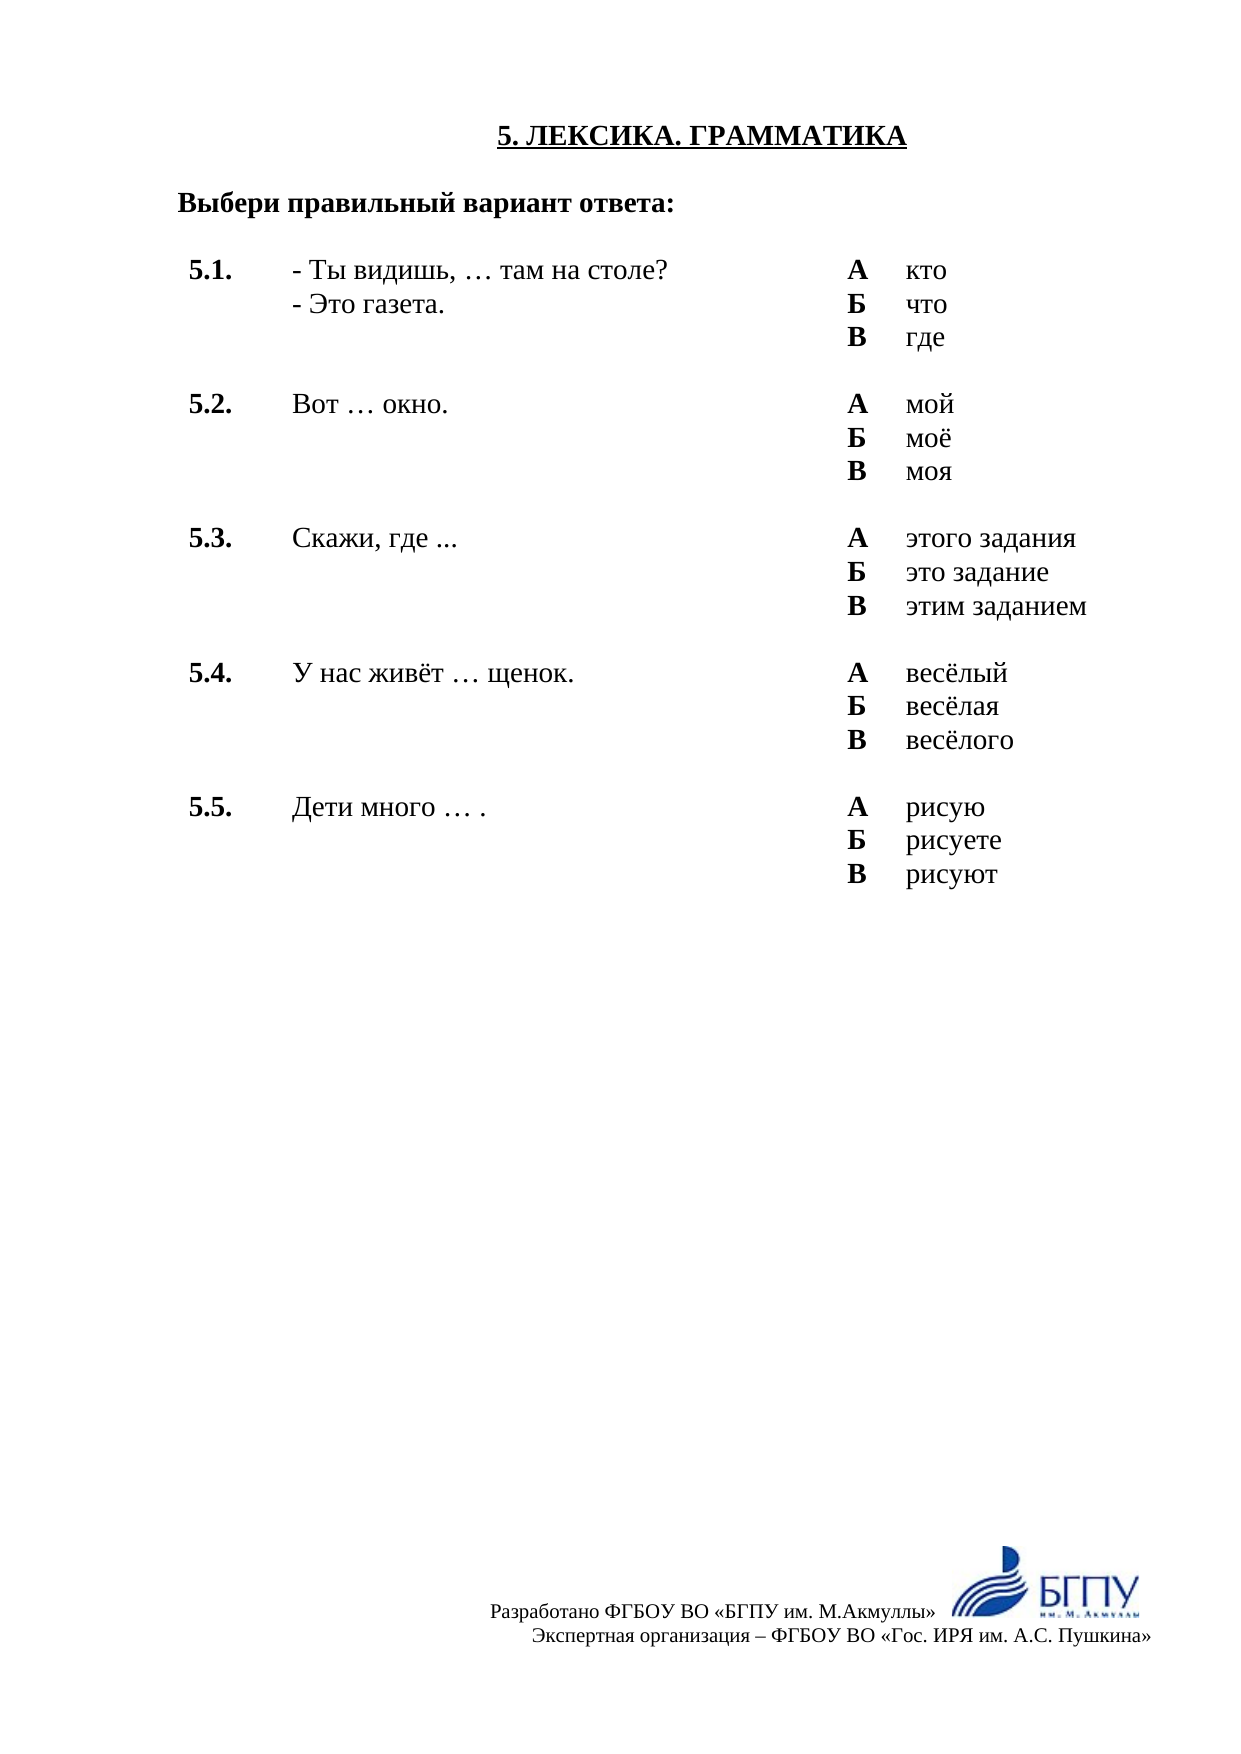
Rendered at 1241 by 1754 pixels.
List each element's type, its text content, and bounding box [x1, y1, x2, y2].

table_cell это задание [894, 554, 1139, 588]
table_cell этого задания [894, 521, 1139, 554]
table_cell этим заданием [894, 588, 1139, 655]
table_cell А [836, 789, 894, 822]
text Выбери правильный вариант ответа: [177, 185, 1152, 219]
table_cell Вот … окно. [281, 386, 836, 521]
table_cell Б [836, 286, 894, 319]
list 5. ЛЕКСИКА. ГРАММАТИКА [252, 118, 1152, 152]
table_cell А [836, 655, 894, 688]
table_cell Б [836, 420, 894, 453]
table_cell мой [894, 386, 1139, 420]
picture [951, 1546, 1140, 1618]
table_cell что [894, 286, 1139, 319]
table_cell рисуют [894, 856, 1139, 889]
table_header 5.1. [177, 252, 281, 386]
table_cell моя [894, 454, 1139, 521]
table_cell 5.5. [177, 789, 281, 889]
table_cell 5.3. [177, 521, 281, 655]
table_cell Дети много … . [281, 789, 836, 889]
table_cell В [836, 319, 894, 386]
table_cell Скажи, где ... [281, 521, 836, 655]
table_cell Б [836, 554, 894, 588]
table_cell рисую [894, 789, 1139, 822]
table_cell В [836, 588, 894, 655]
table_cell весёлый [894, 655, 1139, 688]
table_cell У нас живёт … щенок. [281, 655, 836, 789]
table_cell В [836, 856, 894, 889]
table_cell В [836, 454, 894, 521]
table_cell Б [836, 823, 894, 856]
table_cell моё [894, 420, 1139, 453]
table_cell рисуете [894, 823, 1139, 856]
table_header - Ты видишь, … там на столе? - Это газета. [281, 252, 836, 386]
table_header кто [894, 252, 1139, 286]
table_cell где [894, 319, 1139, 386]
table_cell А [836, 521, 894, 554]
table_cell Б [836, 688, 894, 722]
table_cell весёлого [894, 722, 1139, 789]
table_cell А [836, 386, 894, 420]
table_cell 5.2. [177, 386, 281, 521]
table_header А [836, 252, 894, 286]
table_cell В [836, 722, 894, 789]
table_cell 5.4. [177, 655, 281, 789]
table_cell весёлая [894, 688, 1139, 722]
